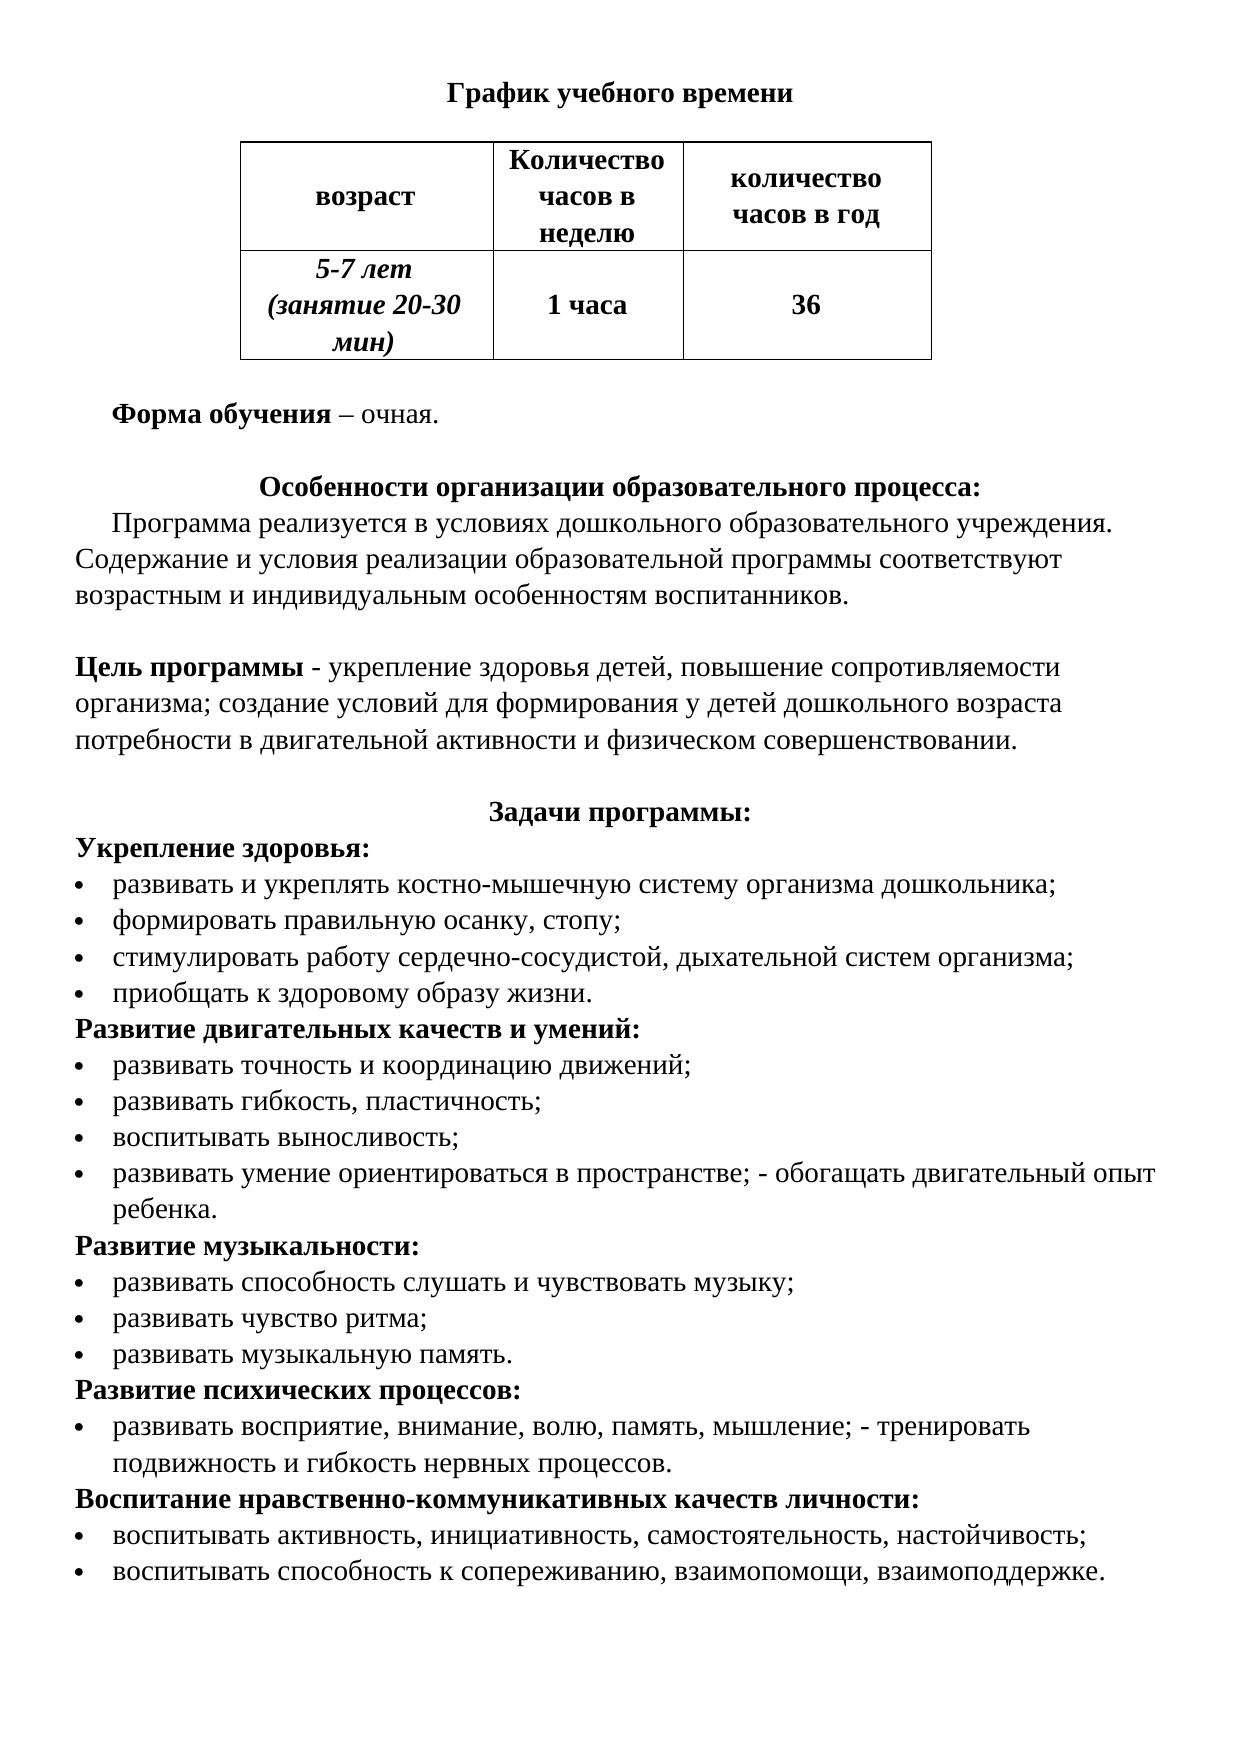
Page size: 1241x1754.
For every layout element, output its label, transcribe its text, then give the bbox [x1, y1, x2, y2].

table_header Количество часов в неделю [494, 143, 683, 250]
list развивать точность и координацию движений; [75, 1047, 1165, 1081]
table_header количество часов в год [684, 143, 931, 250]
text Развитие двигательных качеств и умений: [75, 1011, 1165, 1044]
list развивать и укреплять костно-мышечную систему организма дошкольника; [75, 866, 1165, 900]
text Программа реализуется в условиях дошкольного образовательного учреждения. Содержание и условия реализации образовательной программы соответствуют возрастным и индивидуальным особенностям воспитанников. [75, 505, 1165, 611]
table_cell 5-7 лет (занятие 20-30 мин) [241, 251, 493, 359]
list развивать способность слушать и чувствовать музыку; [75, 1264, 1165, 1297]
text Форма обучения – очная. [75, 396, 1165, 430]
list развивать гибкость, пластичность; [75, 1083, 1165, 1117]
list воспитывать выносливость; [75, 1119, 1165, 1153]
list развивать музыкальную память. [75, 1336, 1165, 1370]
text Воспитание нравственно-коммуникативных качеств личности: [75, 1481, 1165, 1514]
text Укрепление здоровья: [75, 830, 1165, 864]
list развивать чувство ритма; [75, 1300, 1165, 1334]
text Развитие музыкальности: [75, 1228, 1165, 1261]
list воспитывать способность к сопереживанию, взаимопомощи, взаимоподдержке. [75, 1553, 1165, 1587]
list формировать правильную осанку, стопу; [75, 902, 1165, 936]
list приобщать к здоровому образу жизни. [75, 975, 1165, 1008]
text Цель программы - укрепление здоровья детей, повышение сопротивляемости организма; создание условий для формирования у детей дошкольного возраста потребности в двигательной активности и физическом совершенствовании. [75, 649, 1165, 755]
table_header возраст [241, 143, 493, 250]
list развивать восприятие, внимание, волю, память, мышление; - тренировать подвижность и гибкость нервных процессов. [75, 1408, 1165, 1478]
text График учебного времени [75, 75, 1165, 108]
text Развитие психических процессов: [75, 1372, 1165, 1406]
list воспитывать активность, инициативность, самостоятельность, настойчивость; [75, 1517, 1165, 1551]
table_cell 1 часа [494, 251, 683, 359]
list стимулировать работу сердечно-сосудистой, дыхательной систем организма; [75, 939, 1165, 972]
table_cell 36 [684, 251, 931, 359]
text Задачи программы: [75, 794, 1165, 828]
text Особенности организации образовательного процесса: [75, 469, 1165, 502]
list развивать умение ориентироваться в пространстве; - обогащать двигательный опыт ребенка. [75, 1156, 1165, 1225]
